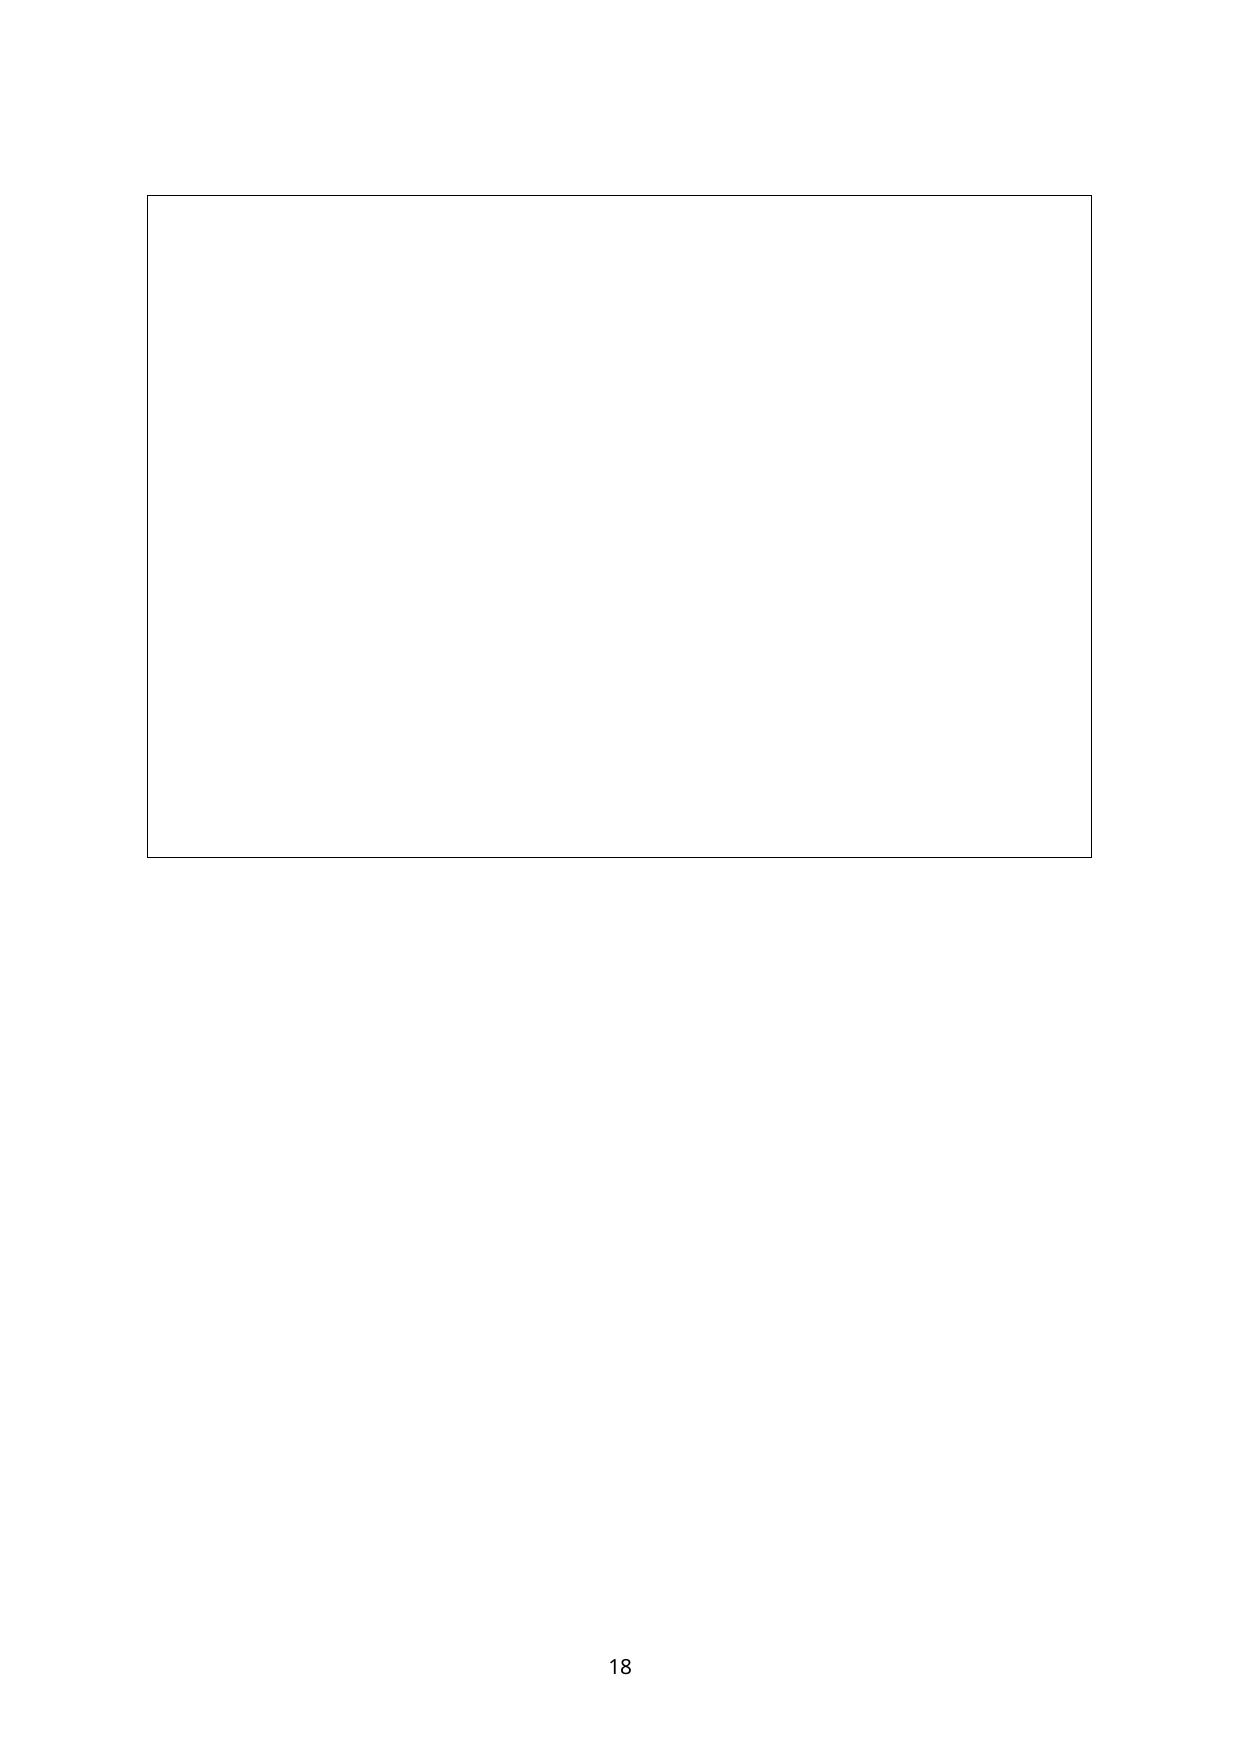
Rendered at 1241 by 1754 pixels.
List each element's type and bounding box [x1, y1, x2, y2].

table_cell [148, 196, 1091, 857]
